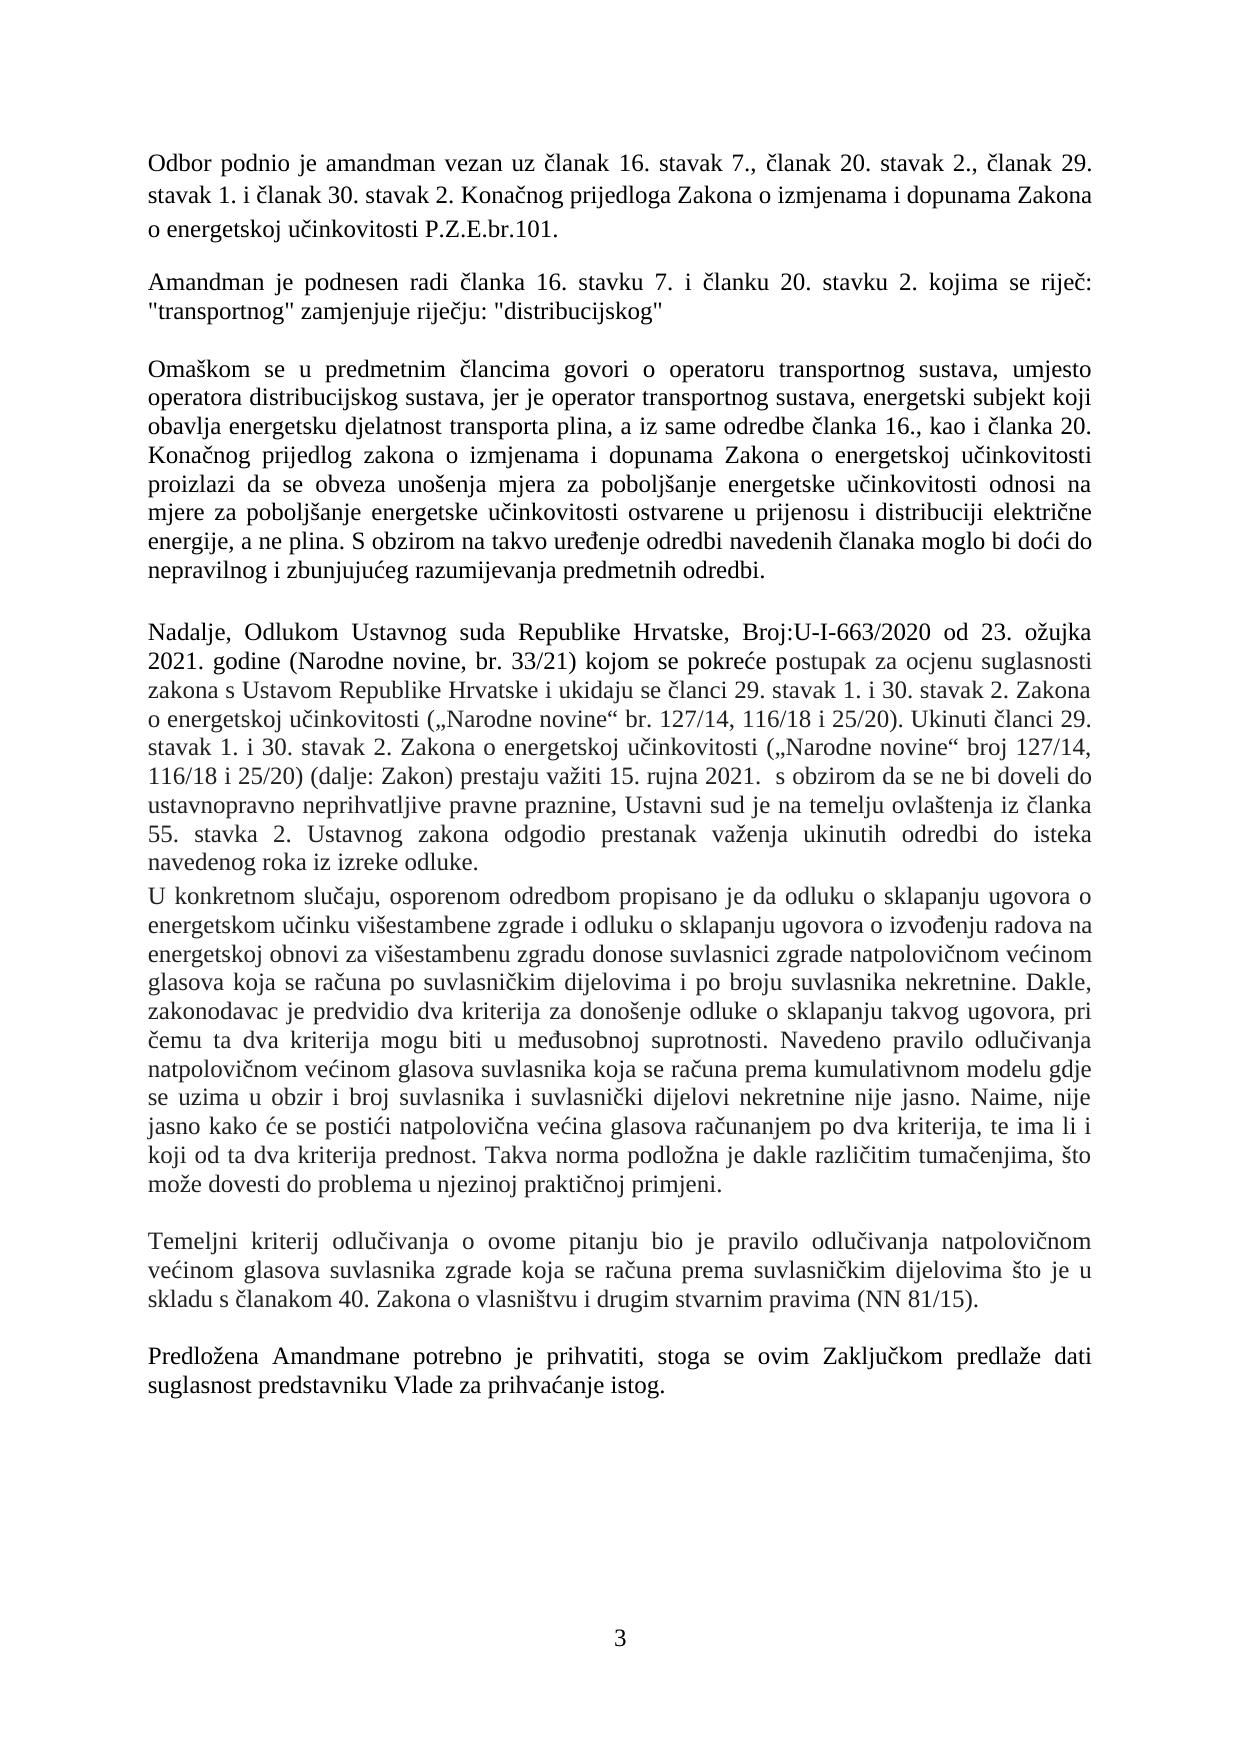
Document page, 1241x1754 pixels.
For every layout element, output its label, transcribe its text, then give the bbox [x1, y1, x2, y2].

text U konkretnom slučaju, osporenom odredbom propisano je da odluku o sklapanju ugovora o energetskom učinku višestambene zgrade i odluku o sklapanju ugovora o izvođenju radova na energetskoj obnovi za višestambenu zgradu donose suvlasnici zgrade natpolovičnom većinom glasova koja se računa po suvlasničkim dijelovima i po broju suvlasnika nekretnine. Dakle, zakonodavac je predvidio dva kriterija za donošenje odluke o sklapanju takvog ugovora, pri čemu ta dva kriterija mogu biti u međusobnoj suprotnosti. Navedeno pravilo odlučivanja natpolovičnom većinom glasova suvlasnika koja se računa prema kumulativnom modelu gdje se uzima u obzir i broj suvlasnika i suvlasnički dijelovi nekretnine nije jasno. Naime, nije jasno kako će se postići natpolovična većina glasova računanjem po dva kriterija, te ima li i koji od ta dva kriterija prednost. Takva norma podložna je dakle različitim tumačenjima, što može dovesti do problema u njezinoj praktičnoj primjeni. [148, 881, 1093, 1197]
text Temeljni kriterij odlučivanja o ovome pitanju bio je pravilo odlučivanja natpolovičnom većinom glasova suvlasnika zgrade koja se računa prema suvlasničkim dijelovima što je u skladu s članakom 40. Zakona o vlasništvu i drugim stvarnim pravima (NN 81/15). [148, 1226, 1093, 1312]
text Omaškom se u predmetnim člancima govori o operatoru transportnog sustava, umjesto operatora distribucijskog sustava, jer je operator transportnog sustava, energetski subjekt koji obavlja energetsku djelatnost transporta plina, a iz same odredbe članka 16., kao i članka 20. Konačnog prijedlog zakona o izmjenama i dopunama Zakona o energetskoj učinkovitosti proizlazi da se obveza unošenja mjera za poboljšanje energetske učinkovitosti odnosi na mjere za poboljšanje energetske učinkovitosti ostvarene u prijenosu i distribuciji električne energije, a ne plina. S obzirom na takvo uređenje odredbi navedenih članaka moglo bi doći do nepravilnog i zbunjujućeg razumijevanja predmetnih odredbi. [148, 354, 1093, 584]
text Amandman je podnesen radi članka 16. stavku 7. i članku 20. stavku 2. kojima se riječ: "transportnog" zamjenjuje riječju: "distribucijskog" [148, 267, 1093, 325]
text Predložena Amandmane potrebno je prihvatiti, stoga se ovim Zaključkom predlaže dati suglasnost predstavniku Vlade za prihvaćanje istog. [148, 1341, 1093, 1399]
text Nadalje, Odlukom Ustavnog suda Republike Hrvatske, Broj:U-I-663/2020 od 23. ožujka 2021. godine (Narodne novine, br. 33/21) kojom se pokreće postupak za ocjenu suglasnosti zakona s Ustavom Republike Hrvatske i ukidaju se članci 29. stavak 1. i 30. stavak 2. Zakona o energetskoj učinkovitosti („Narodne novine“ br. 127/14, 116/18 i 25/20). Ukinuti članci 29. stavak 1. i 30. stavak 2. Zakona o energetskoj učinkovitosti („Narodne novine“ broj 127/14, 116/18 i 25/20) (dalje: Zakon) prestaju važiti 15. rujna 2021. s obzirom da se ne bi doveli do ustavnopravno neprihvatljive pravne praznine, Ustavni sud je na temelju ovlaštenja iz članka 55. stavka 2. Ustavnog zakona odgodio prestanak važenja ukinutih odredbi do isteka navedenog roka iz izreke odluke. [148, 617, 1093, 790]
text Odbor podnio je amandman vezan uz članak 16. stavak 7., članak 20. stavak 2., članak 29. stavak 1. i članak 30. stavak 2. Konačnog prijedloga Zakona o izmjenama i dopunama Zakona o energetskoj učinkovitosti P.Z.E.br.101. [148, 148, 1093, 242]
